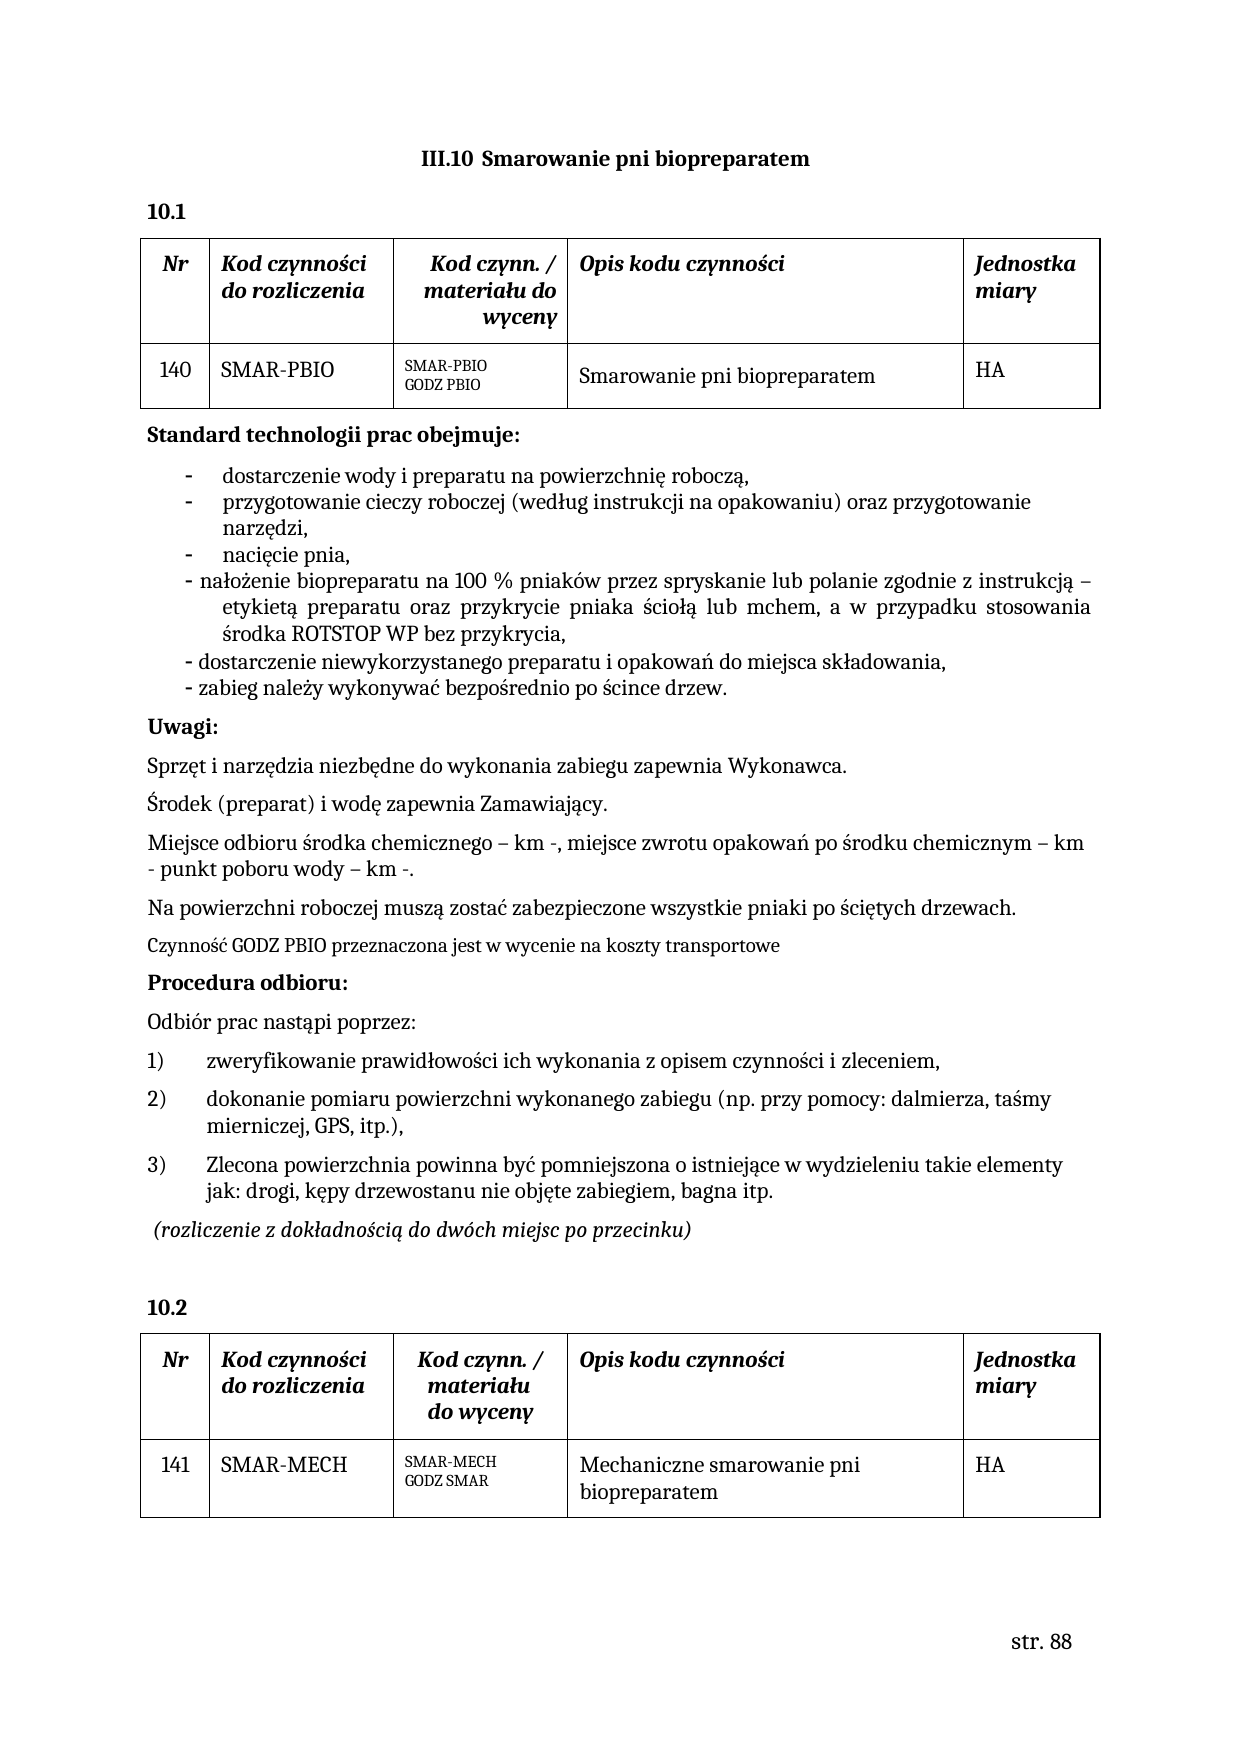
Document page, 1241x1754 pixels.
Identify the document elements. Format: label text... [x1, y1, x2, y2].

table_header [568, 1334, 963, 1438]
text Sprzęt i narzędzia niezbędne do wykonania zabiegu zapewnia Wykonawca. Środek (preparat) i wodę zapewnia Zamawiający. [147, 753, 882, 817]
text  nałożenie biopreparatu na 100 % pniaków przez spryskanie lub polanie zgodnie z instrukcją – etykietą preparatu oraz przykrycie pniaka ściołą lub mchem, a w przypadku stosowania środka ROTSTOP WP bez przykrycia, [185, 568, 1093, 647]
subtitle 10.2 [147, 1294, 1119, 1321]
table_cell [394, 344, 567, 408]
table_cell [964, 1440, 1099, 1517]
text Miejsce odbioru środka chemicznego – km -, miejsce zwrotu opakowań po środku chemicznym – km - punkt poboru wody – km -. [147, 829, 1093, 882]
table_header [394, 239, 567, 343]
subtitle Smarowanie pni biopreparatem [421, 146, 1119, 172]
text 10.1 [147, 199, 1119, 225]
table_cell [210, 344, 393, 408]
list dokonanie pomiaru powierzchni wykonanego zabiegu (np. przy pomocy: dalmierza, taśmy mierniczej, GPS, itp.), [147, 1086, 1092, 1139]
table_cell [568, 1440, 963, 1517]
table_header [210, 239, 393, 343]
subtitle Procedura odbioru: [147, 970, 1119, 996]
text  nacięcie pnia, [185, 541, 1119, 568]
text  dostarczenie niewykorzystanego preparatu i opakowań do miejsca składowania, [185, 647, 1119, 675]
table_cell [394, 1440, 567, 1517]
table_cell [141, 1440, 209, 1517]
text Odbiór prac nastąpi poprzez: [147, 1008, 1119, 1035]
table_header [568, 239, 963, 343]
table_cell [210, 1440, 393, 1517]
list zweryfikowanie prawidłowości ich wykonania z opisem czynności i zleceniem, [147, 1047, 1119, 1074]
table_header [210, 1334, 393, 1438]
text  zabieg należy wykonywać bezpośrednio po ścince drzew. [185, 675, 1119, 701]
subtitle Uwagi: [147, 714, 1119, 740]
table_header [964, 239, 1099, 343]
text (rozliczenie z dokładnością do dwóch miejsc po przecinku) [152, 1217, 1119, 1243]
text  dostarczenie wody i preparatu na powierzchnię roboczą, [185, 461, 1119, 489]
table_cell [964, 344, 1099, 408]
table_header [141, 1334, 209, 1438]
text Standard technologii prac obejmuje: [147, 422, 1119, 448]
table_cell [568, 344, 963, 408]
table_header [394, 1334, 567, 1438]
text Czynność GODZ PBIO przeznaczona jest w wycenie na koszty transportowe [147, 933, 1119, 957]
text Na powierzchni roboczej muszą zostać zabezpieczone wszystkie pniaki po ściętych drzewach. [147, 894, 1119, 921]
list Zlecona powierzchnia powinna być pomniejszona o istniejące w wydzieleniu takie elementy jak: drogi, kępy drzewostanu nie objęte zabiegiem, bagna itp. [147, 1152, 1093, 1204]
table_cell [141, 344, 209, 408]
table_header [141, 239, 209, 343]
text  przygotowanie cieczy roboczej (według instrukcji na opakowaniu) oraz przygotowanie narzędzi, [185, 489, 1085, 541]
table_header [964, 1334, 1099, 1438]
